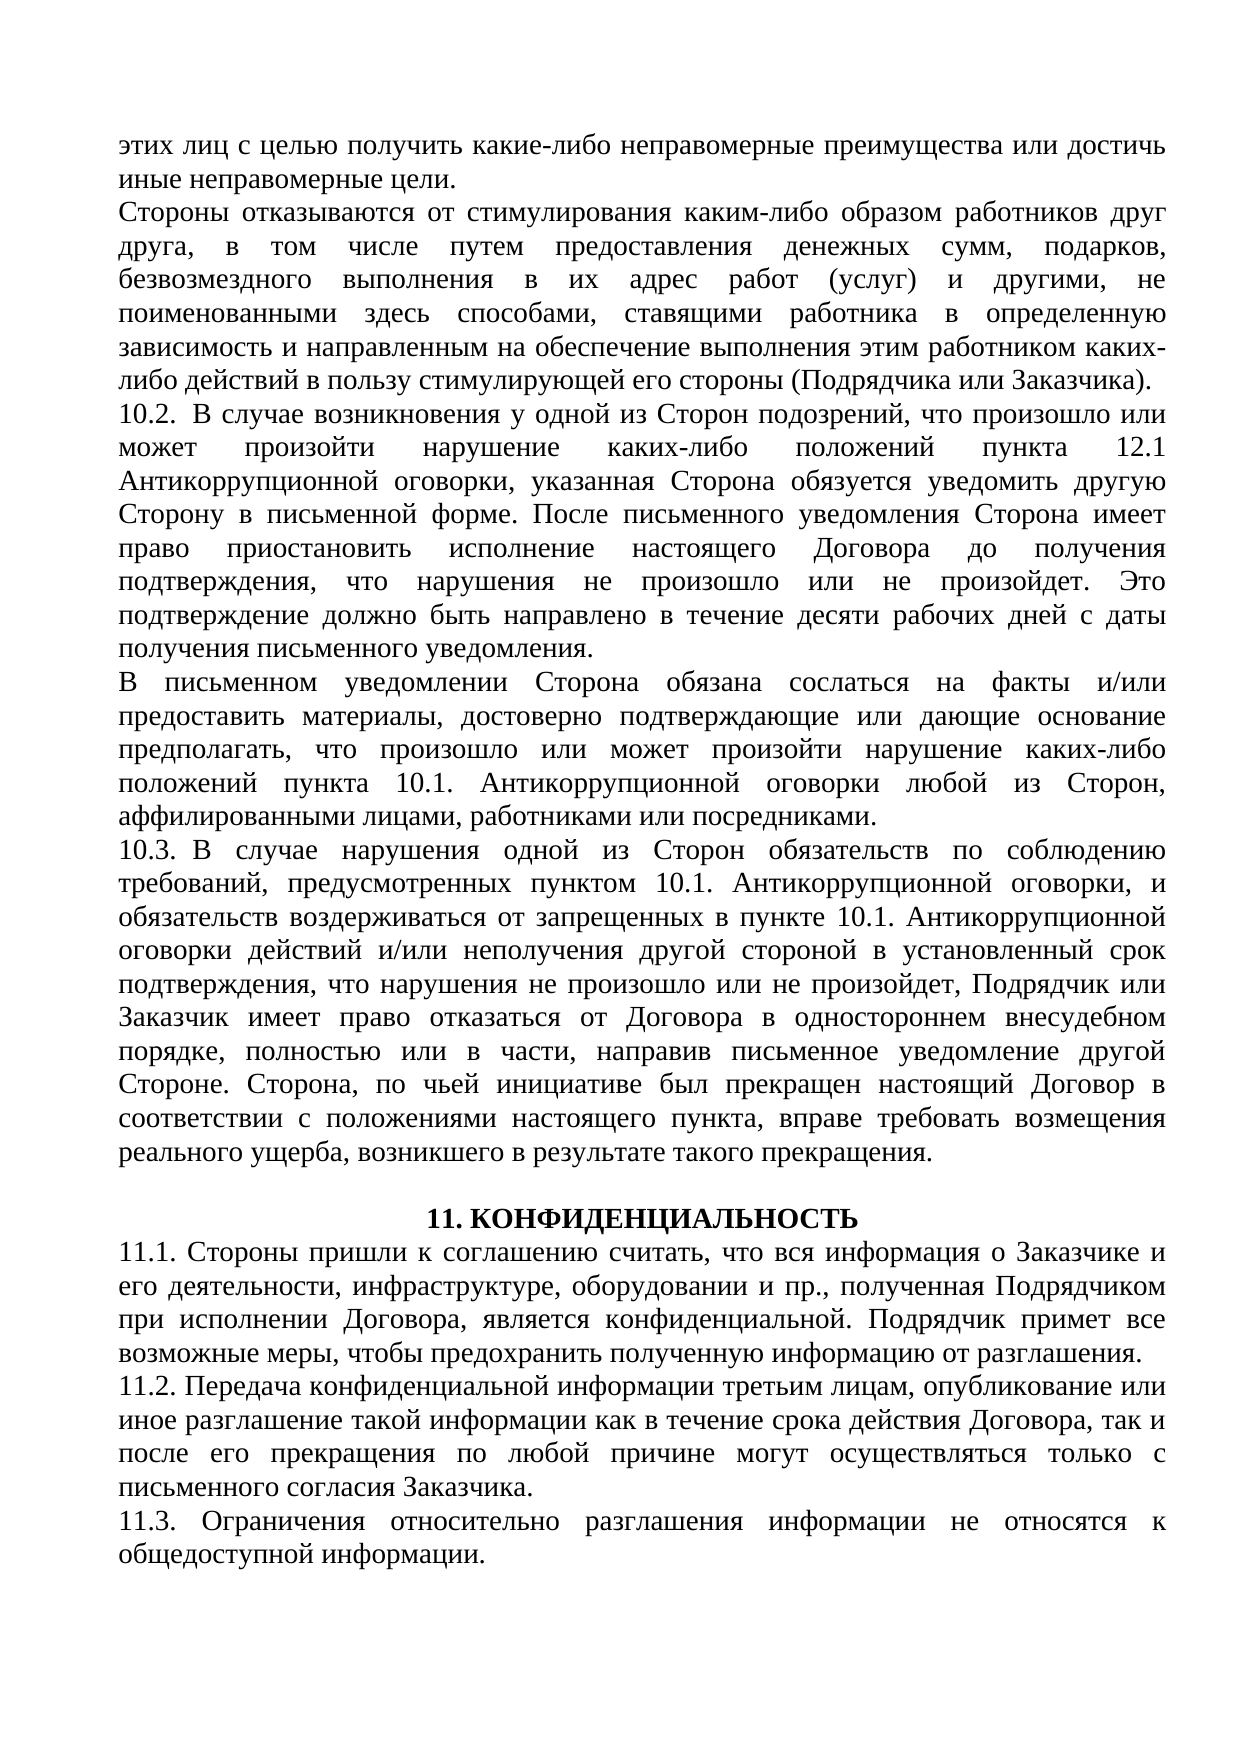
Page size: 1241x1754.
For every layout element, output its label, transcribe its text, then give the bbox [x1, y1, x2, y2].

text 10.3. В случае нарушения одной из Сторон обязательств по соблюдению требований, предусмотренных пунктом 10.1. Антикоррупционной оговорки, и обязательств воздерживаться от запрещенных в пункте 10.1. Антикоррупционной оговорки действий и/или неполучения другой стороной в установленный срок подтверждения, что нарушения не произошло или не произойдет, Подрядчик или Заказчик имеет право отказаться от Договора в одностороннем внесудебном порядке, полностью или в части, направив письменное уведомление другой Стороне. Сторона, по чьей инициативе был прекращен настоящий Договор в соответствии с положениями настоящего пункта, вправе требовать возмещения реального ущерба, возникшего в результате такого прекращения. [118, 832, 1167, 1167]
text 10.2. В случае возникновения у одной из Сторон подозрений, что произошло или может произойти нарушение каких-либо положений пункта 12.1 Антикоррупционной оговорки, указанная Сторона обязуется уведомить другую Сторону в письменной форме. После письменного уведомления Сторона имеет право приостановить исполнение настоящего Договора до получения подтверждения, что нарушения не произошло или не произойдет. Это подтверждение должно быть направлено в течение десяти рабочих дней с даты получения письменного уведомления. [118, 396, 1167, 664]
text В письменном уведомлении Сторона обязана сослаться на факты и/или предоставить материалы, достоверно подтверждающие или дающие основание предполагать, что произошло или может произойти нарушение каких-либо положений пункта 10.1. Антикоррупционной оговорки любой из Сторон, аффилированными лицами, работниками или посредниками. [118, 664, 1167, 832]
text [118, 127, 1167, 194]
text 11.3. Ограничения относительно разглашения информации не относятся к общедоступной информации. [118, 1503, 1167, 1570]
list 11. КОНФИДЕНЦИАЛЬНОСТЬ [118, 1201, 1167, 1234]
text Стороны отказываются от стимулирования каким-либо образом работников друг друга, в том числе путем предоставления денежных сумм, подарков, безвозмездного выполнения в их адрес работ (услуг) и другими, не поименованными здесь способами, ставящими работника в определенную зависимость и направленным на обеспечение выполнения этим работником каких-либо действий в пользу стимулирующей его стороны (Подрядчика или Заказчика). [118, 194, 1167, 396]
text 11.1. Стороны пришли к соглашению считать, что вся информация о Заказчике и его деятельности, инфраструктуре, оборудовании и пр., полученная Подрядчиком при исполнении Договора, является конфиденциальной. Подрядчик примет все возможные меры, чтобы предохранить полученную информацию от разглашения. [118, 1234, 1167, 1368]
text 11.2. Передача конфиденциальной информации третьим лицам, опубликование или иное разглашение такой информации как в течение срока действия Договора, так и после его прекращения по любой причине могут осуществляться только с письменного согласия Заказчика. [118, 1368, 1167, 1503]
